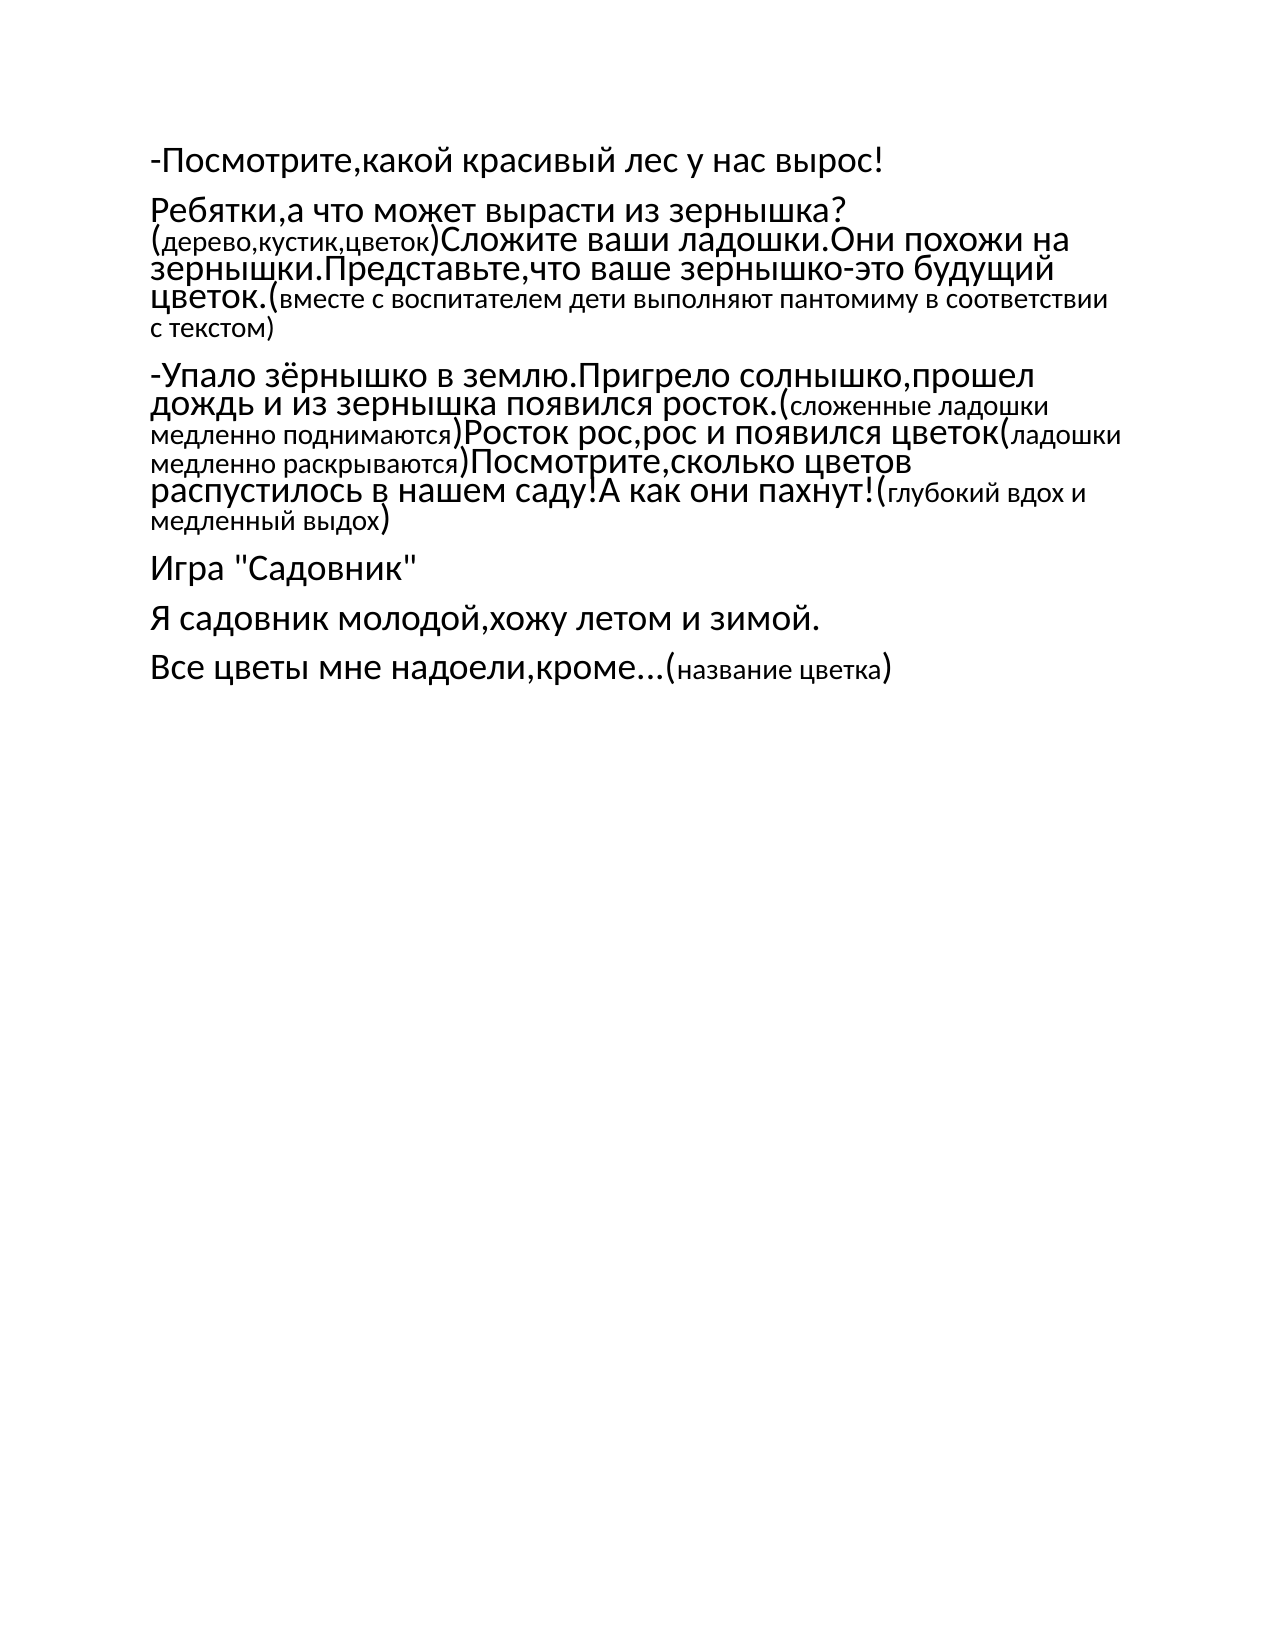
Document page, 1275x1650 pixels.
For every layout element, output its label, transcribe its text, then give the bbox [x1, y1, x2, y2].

text -Упало зёрнышко в землю.Пригрело солнышко,прошел дождь и из зернышка появился росток.(сложенные ладошки медленно поднимаются)Росток рос,рос и появился цветок(ладошки медленно раскрываются)Посмотрите,сколько цветов распустилось в нашем саду!А как они пахнут!(глубокий вдох и медленный выдох) [150, 364, 1125, 537]
text Игра "Садовник" [150, 557, 1125, 586]
text Ребятки,а что может вырасти из зернышка?(дерево,кустик,цветок)Сложите ваши ладошки.Они похожи на зернышки.Представьте,что ваше зернышко-это будущий цветок.(вместе с воспитателем дети выполняют пантомиму в соответствии с текстом) [150, 199, 1125, 343]
text Я садовник молодой,хожу летом и зимой. [150, 607, 1125, 636]
text Все цветы мне надоели,кроме...(название цветка) [150, 657, 1125, 685]
text -Посмотрите,какой красивый лес у нас вырос! [150, 150, 1125, 179]
